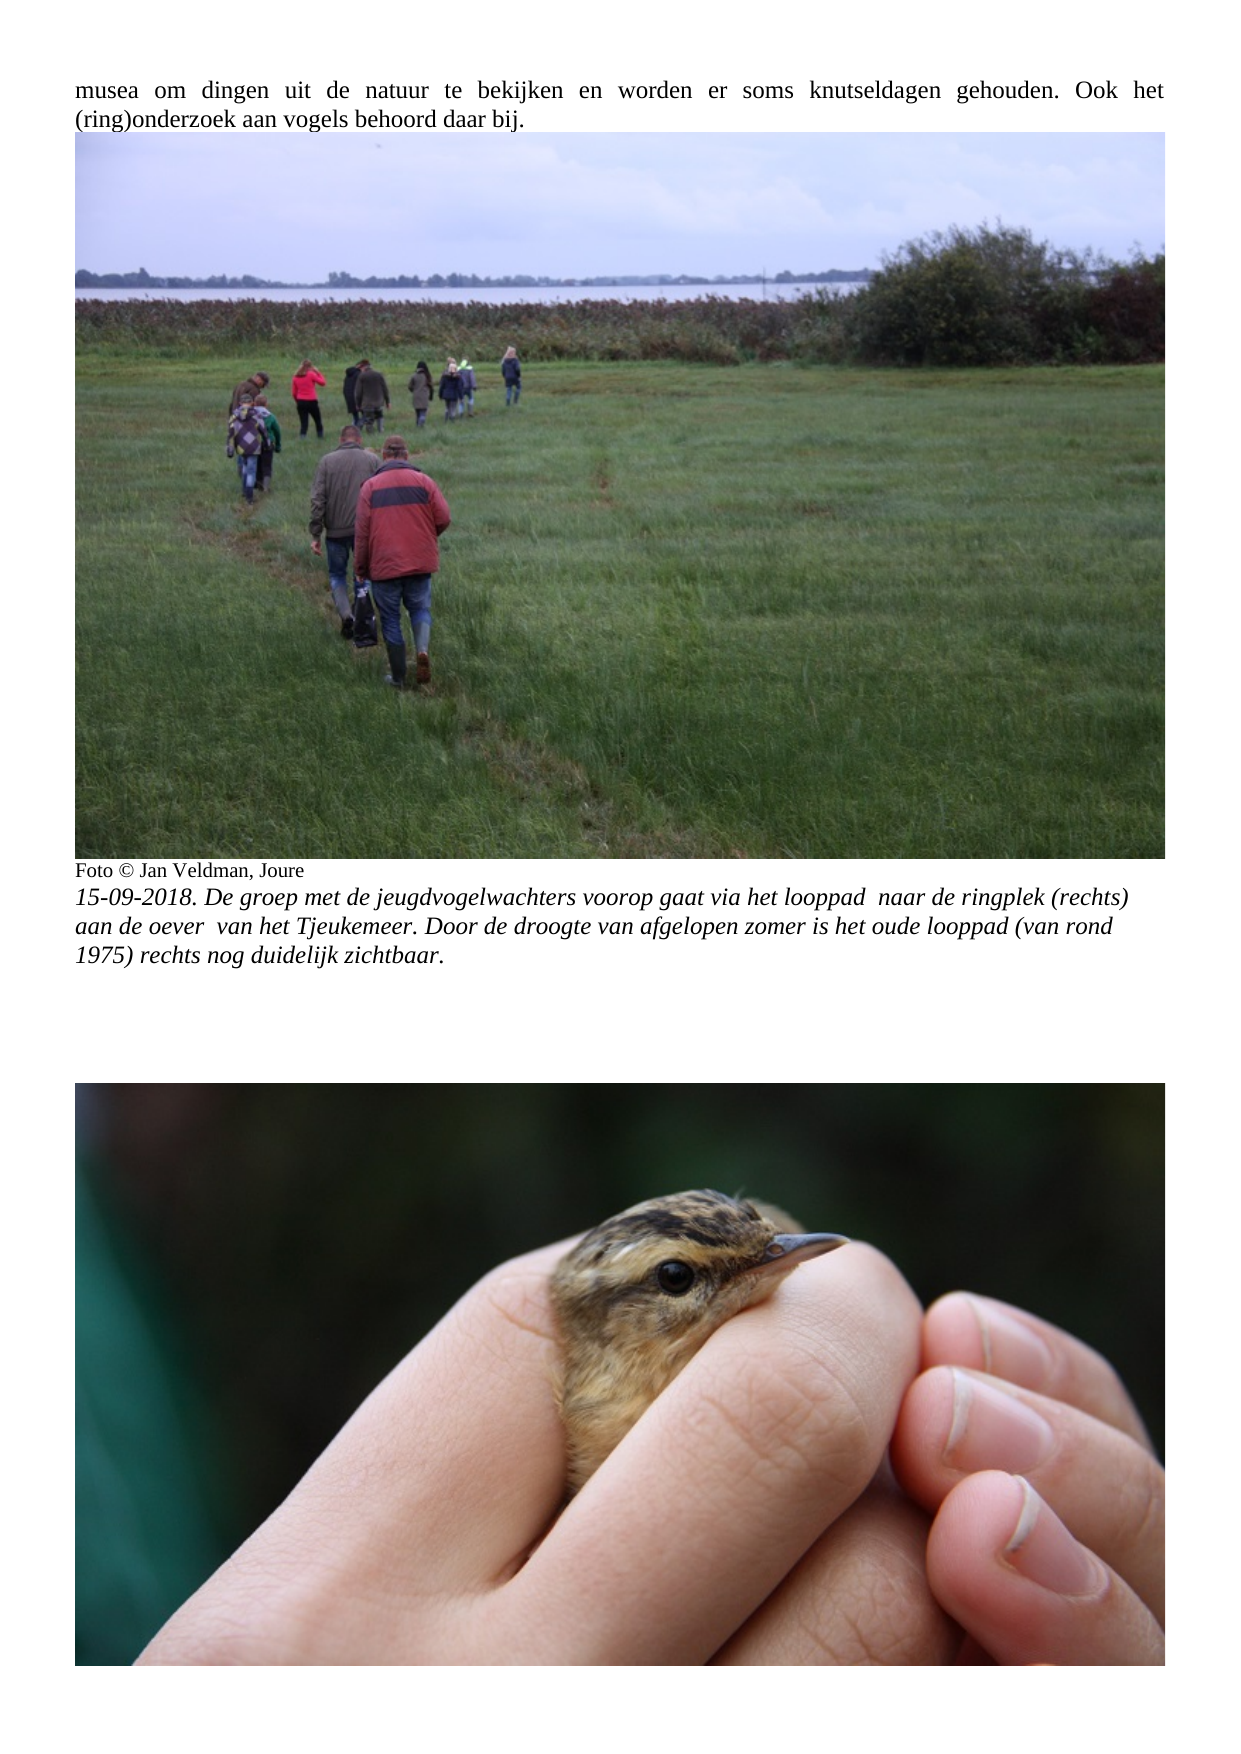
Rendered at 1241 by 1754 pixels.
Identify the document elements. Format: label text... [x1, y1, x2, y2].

picture [75, 1083, 1166, 1666]
text 15-09-2018. De groep met de jeugdvogelwachters voorop gaat via het looppad naar de ringplek (rechts) aan de oever van het Tjeukemeer. Door de droogte van afgelopen zomer is het oude looppad (van rond 1975) rechts nog duidelijk zichtbaar. [75, 882, 1165, 968]
text Foto © Jan Veldman, Joure [75, 859, 1165, 882]
picture [75, 132, 1166, 859]
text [75, 75, 1165, 132]
